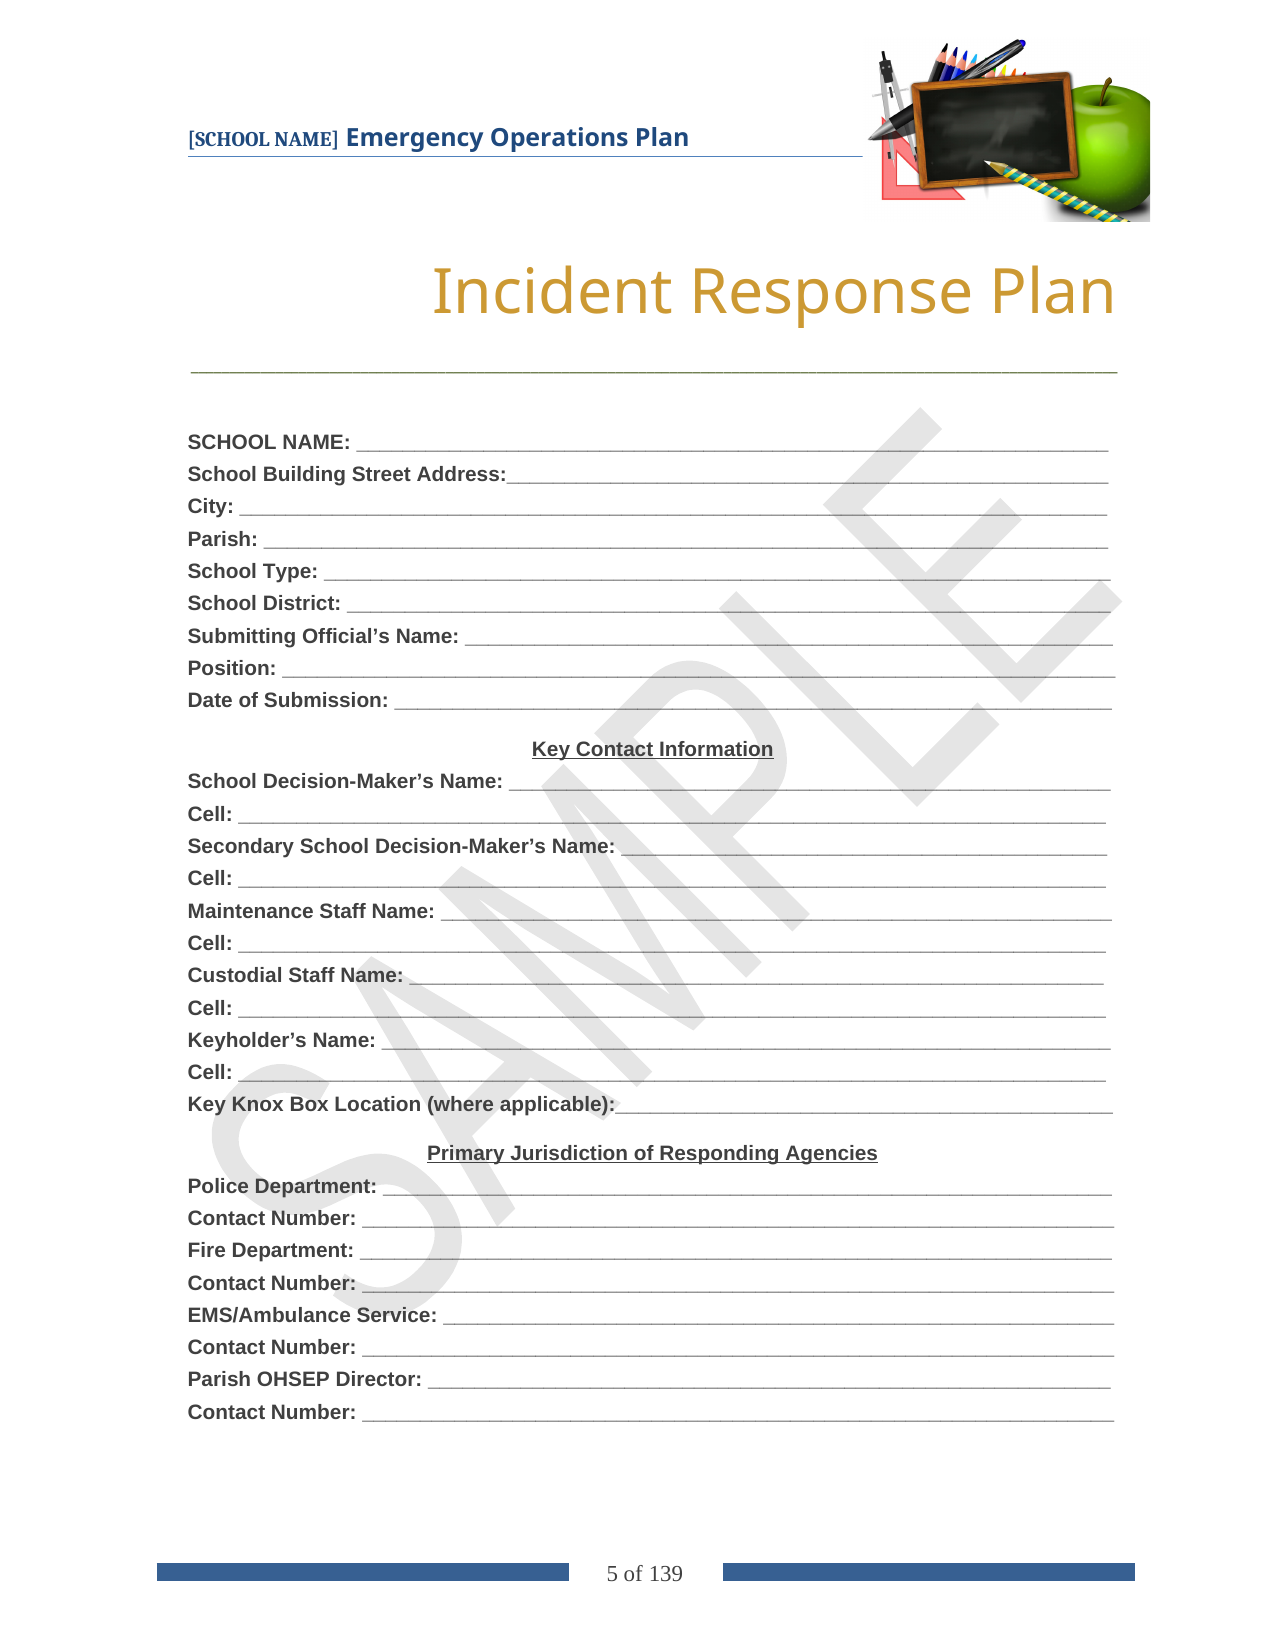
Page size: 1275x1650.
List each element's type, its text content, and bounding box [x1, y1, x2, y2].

text ________________________________________________________________________________________________________________________ [187, 353, 1117, 377]
text Parish: _________________________________________________________________________ [187, 527, 1117, 551]
text Key Contact Information [187, 737, 1117, 761]
text Date of Submission: ______________________________________________________________ [187, 688, 1117, 712]
text Contact Number: _________________________________________________________________ [187, 1335, 1117, 1359]
text Secondary School Decision-Maker’s Name: __________________________________________ [187, 834, 1117, 858]
text Primary Jurisdiction of Responding Agencies [187, 1141, 1117, 1165]
text Maintenance Staff Name: __________________________________________________________ [187, 898, 1117, 922]
text School Decision-Maker’s Name: ____________________________________________________ [187, 769, 1117, 793]
text SCHOOL NAME: _________________________________________________________________ [187, 430, 1117, 454]
text Incident Response Plan [187, 247, 1117, 332]
text Keyholder’s Name: _______________________________________________________________ [187, 1028, 1117, 1052]
text Cell: ___________________________________________________________________________ [187, 802, 1117, 826]
text Contact Number: _________________________________________________________________ [187, 1206, 1117, 1230]
text School Type: ____________________________________________________________________ [187, 559, 1117, 583]
text Cell: ___________________________________________________________________________ [187, 1060, 1117, 1084]
text Cell: ___________________________________________________________________________ [187, 995, 1117, 1019]
text Fire Department: _________________________________________________________________ [187, 1238, 1117, 1262]
picture [862, 37, 1150, 221]
text Key Knox Box Location (where applicable):___________________________________________ [187, 1092, 1117, 1116]
text Cell: ___________________________________________________________________________ [187, 931, 1117, 955]
text Submitting Official’s Name: ________________________________________________________ [187, 623, 1117, 647]
text EMS/Ambulance Service: __________________________________________________________ [187, 1303, 1117, 1327]
text City: ___________________________________________________________________________ [187, 494, 1117, 518]
text School District: __________________________________________________________________ [187, 591, 1117, 615]
text Contact Number: _________________________________________________________________ [187, 1399, 1117, 1423]
text Parish OHSEP Director: ___________________________________________________________ [187, 1367, 1117, 1391]
text Cell: ___________________________________________________________________________ [187, 866, 1117, 890]
text Police Department: _______________________________________________________________ [187, 1173, 1117, 1197]
text School Building Street Address:____________________________________________________ [187, 462, 1117, 486]
text Position: ________________________________________________________________________ [187, 656, 1117, 680]
text Contact Number: _________________________________________________________________ [187, 1270, 1117, 1294]
text Custodial Staff Name: ____________________________________________________________ [187, 963, 1117, 987]
